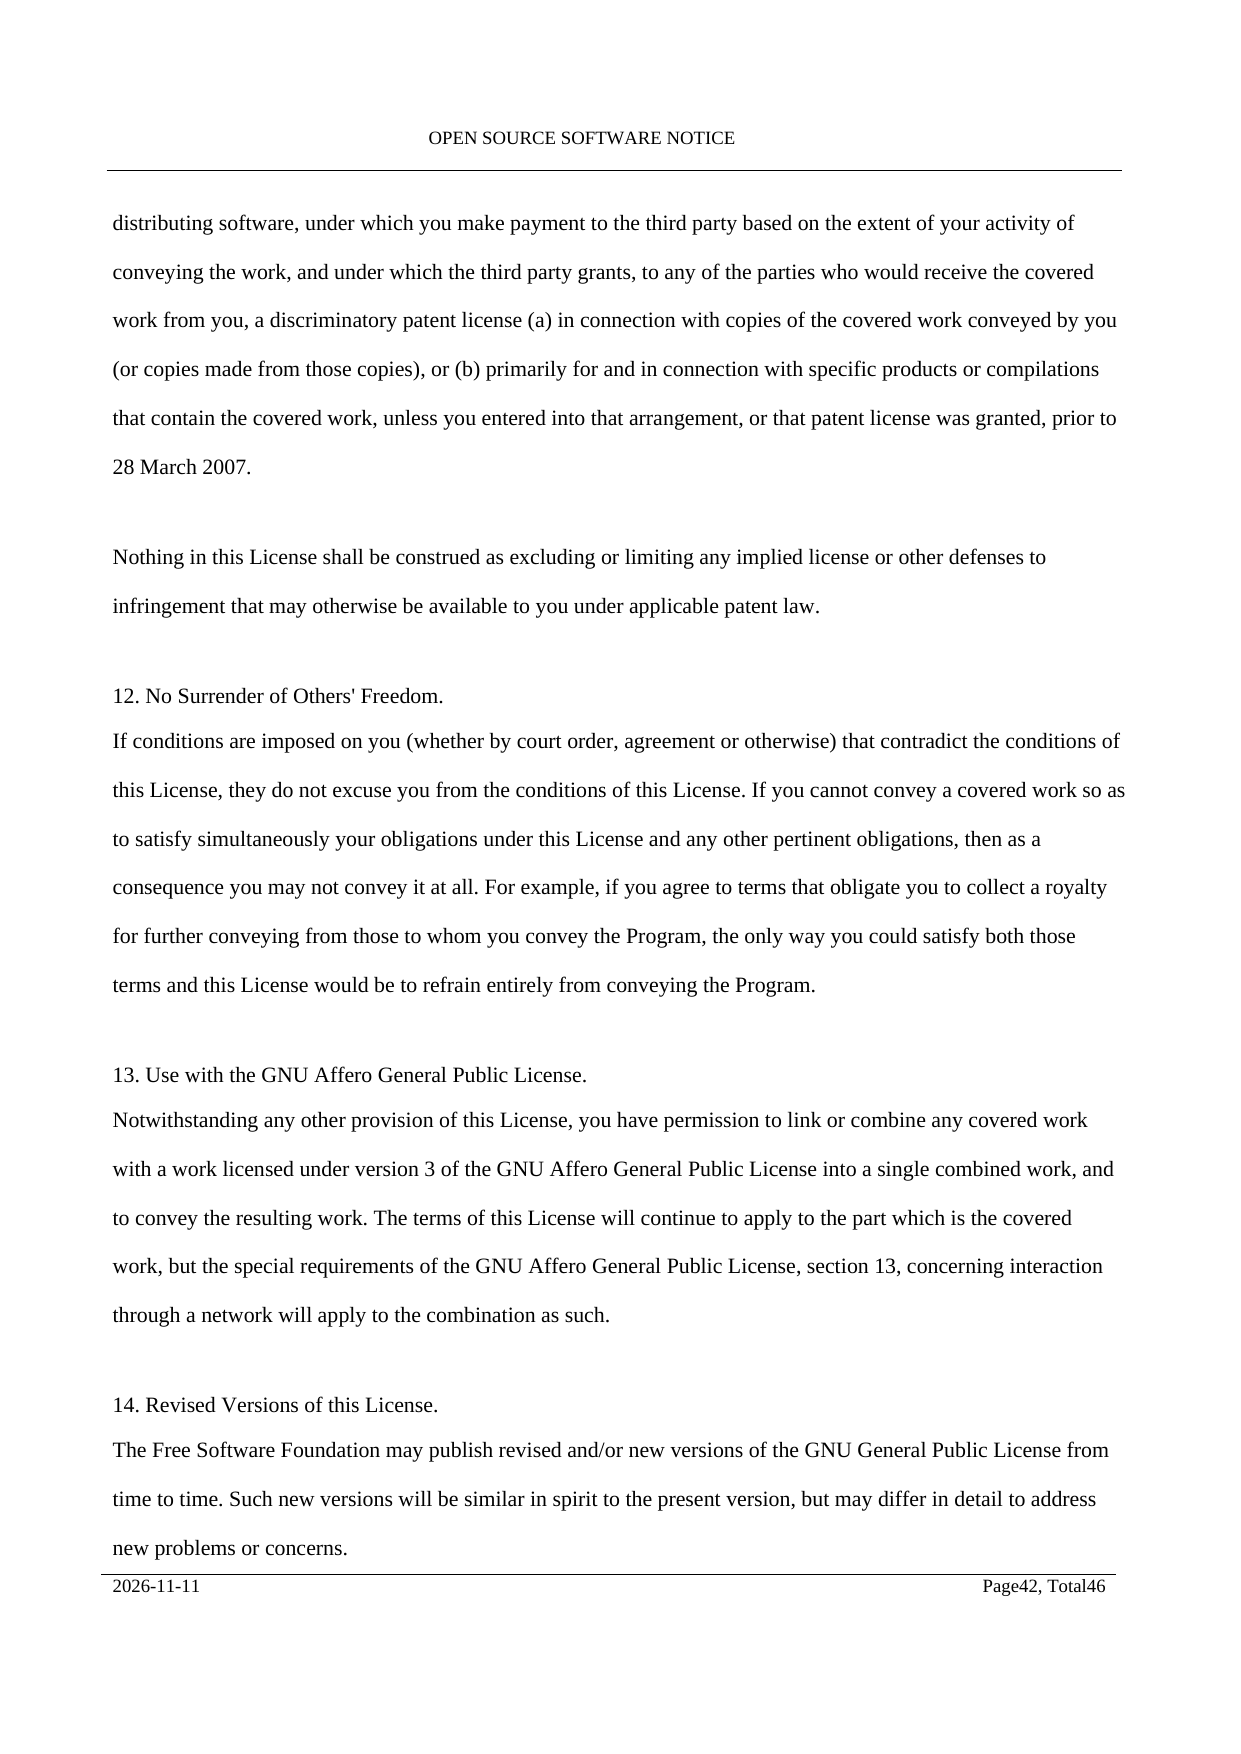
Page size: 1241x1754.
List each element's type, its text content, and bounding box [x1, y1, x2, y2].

text Nothing in this License shall be construed as excluding or limiting any implied license or other defenses to infringement that may otherwise be available to you under applicable patent law. [112, 540, 1128, 622]
text The Free Software Foundation may publish revised and/or new versions of the GNU General Public License from time to time. Such new versions will be similar in spirit to the present version, but may differ in detail to address new problems or concerns. [112, 1434, 1128, 1564]
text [112, 206, 1128, 483]
text If conditions are imposed on you (whether by court order, agreement or otherwise) that contradict the conditions of this License, they do not excuse you from the conditions of this License. If you cannot convey a covered work so as to satisfy simultaneously your obligations under this License and any other pertinent obligations, then as a consequence you may not convey it at all. For example, if you agree to terms that obligate you to collect a royalty for further conveying from those to whom you convey the Program, the only way you could satisfy both those terms and this License would be to refrain entirely from conveying the Program. [112, 724, 1128, 1001]
text 13. Use with the GNU Affero General Public License. [112, 1058, 1128, 1091]
text 12. No Surrender of Others' Freedom. [112, 679, 1128, 712]
text 14. Revised Versions of this License. [112, 1389, 1128, 1421]
text Notwithstanding any other provision of this License, you have permission to link or combine any covered work with a work licensed under version 3 of the GNU Affero General Public License into a single combined work, and to convey the resulting work. The terms of this License will continue to apply to the part which is the covered work, but the special requirements of the GNU Affero General Public License, section 13, concerning interaction through a network will apply to the combination as such. [112, 1103, 1128, 1331]
